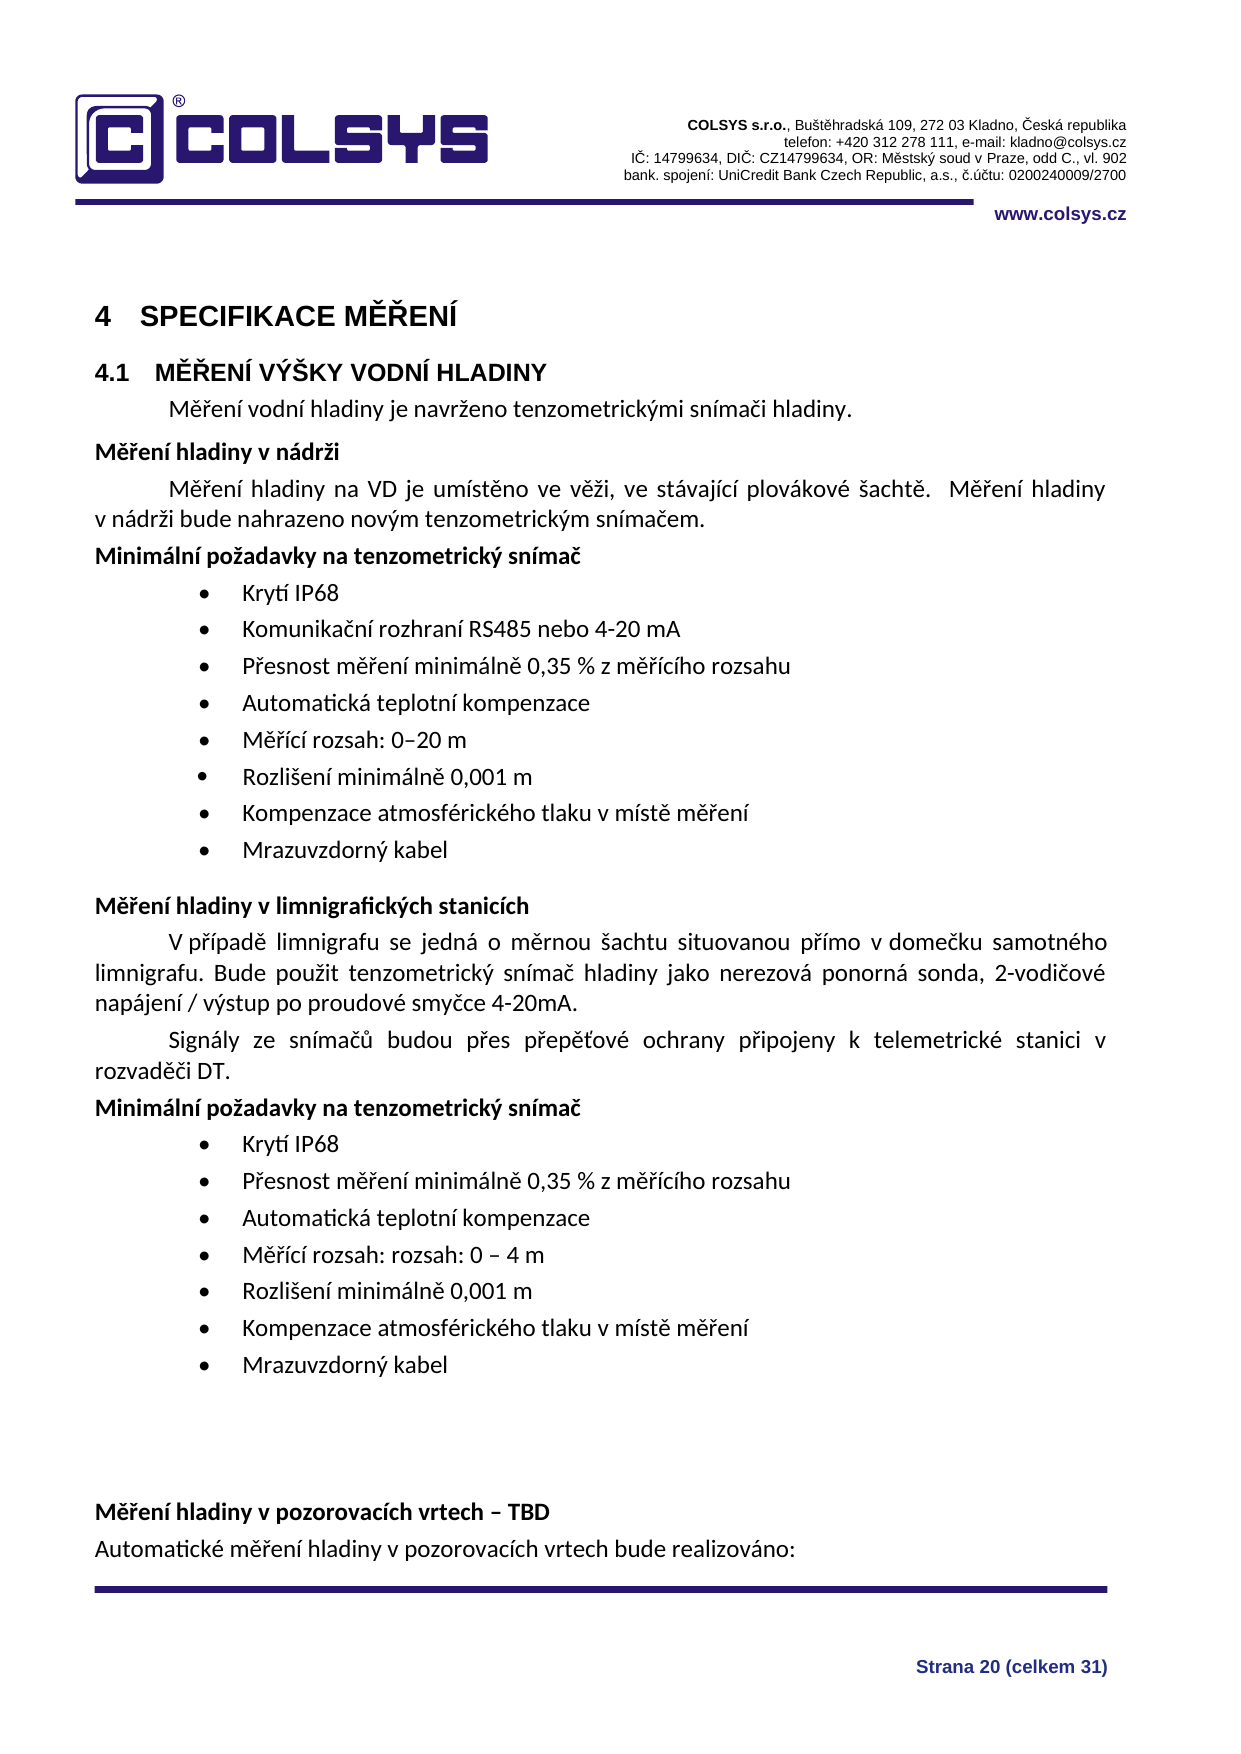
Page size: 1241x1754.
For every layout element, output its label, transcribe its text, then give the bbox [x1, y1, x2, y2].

text Měření hladiny v limnigrafických stanicích [94, 890, 1107, 920]
text • Komunikační rozhraní RS485 nebo 4-20 mA [198, 614, 1107, 644]
text • Automatická teplotní kompenzace [198, 1202, 1107, 1232]
text Měření výšky vodní hladiny [94, 358, 1107, 387]
text • Kompenzace atmosférického tlaku v místě měření [198, 1312, 1107, 1343]
list Rozlišení minimálně 0,001 m [198, 761, 1107, 791]
text • Rozlišení minimálně 0,001 m [198, 1276, 1107, 1306]
text Automatické měření hladiny v pozorovacích vrtech bude realizováno: [94, 1533, 1107, 1563]
text • Mrazuvzdorný kabel [198, 834, 1107, 865]
text • Přesnost měření minimálně 0,35 % z měřícího rozsahu [198, 650, 1107, 681]
text Minimální požadavky na tenzometrický snímač [94, 1092, 1107, 1122]
text • Kompenzace atmosférického tlaku v místě měření [198, 797, 1107, 828]
text specifikace měření [94, 299, 1107, 333]
text • Měřící rozsah: 0–20 m [198, 724, 1107, 754]
text • Přesnost měření minimálně 0,35 % z měřícího rozsahu [198, 1165, 1107, 1196]
text Měření vodní hladiny je navrženo tenzometrickými snímači hladiny. [94, 393, 1107, 423]
text Měření hladiny v nádrži [94, 436, 1107, 467]
text Signály ze snímačů budou přes přepěťové ochrany připojeny k telemetrické stanici v rozvaděči DT. [94, 1024, 1107, 1085]
text • Automatická teplotní kompenzace [198, 687, 1107, 718]
text • Krytí IP68 [198, 1128, 1107, 1159]
text Měření hladiny v pozorovacích vrtech – TBD [94, 1496, 1107, 1527]
text • Krytí IP68 [198, 577, 1107, 607]
text Měření hladiny na VD je umístěno ve věži, ve stávající plovákové šachtě. Měření hladiny v nádrži bude nahrazeno novým tenzometrickým snímačem. [94, 473, 1107, 534]
text V případě limnigrafu se jedná o měrnou šachtu situovanou přímo v domečku samotného limnigrafu. Bude použit tenzometrický snímač hladiny jako nerezová ponorná sonda, 2-vodičové napájení / výstup po proudové smyčce 4-20mA. [94, 927, 1107, 1018]
text • Měřící rozsah: rozsah: 0 – 4 m [198, 1239, 1107, 1269]
text Minimální požadavky na tenzometrický snímač [94, 540, 1107, 571]
text • Mrazuvzdorný kabel [198, 1349, 1107, 1379]
